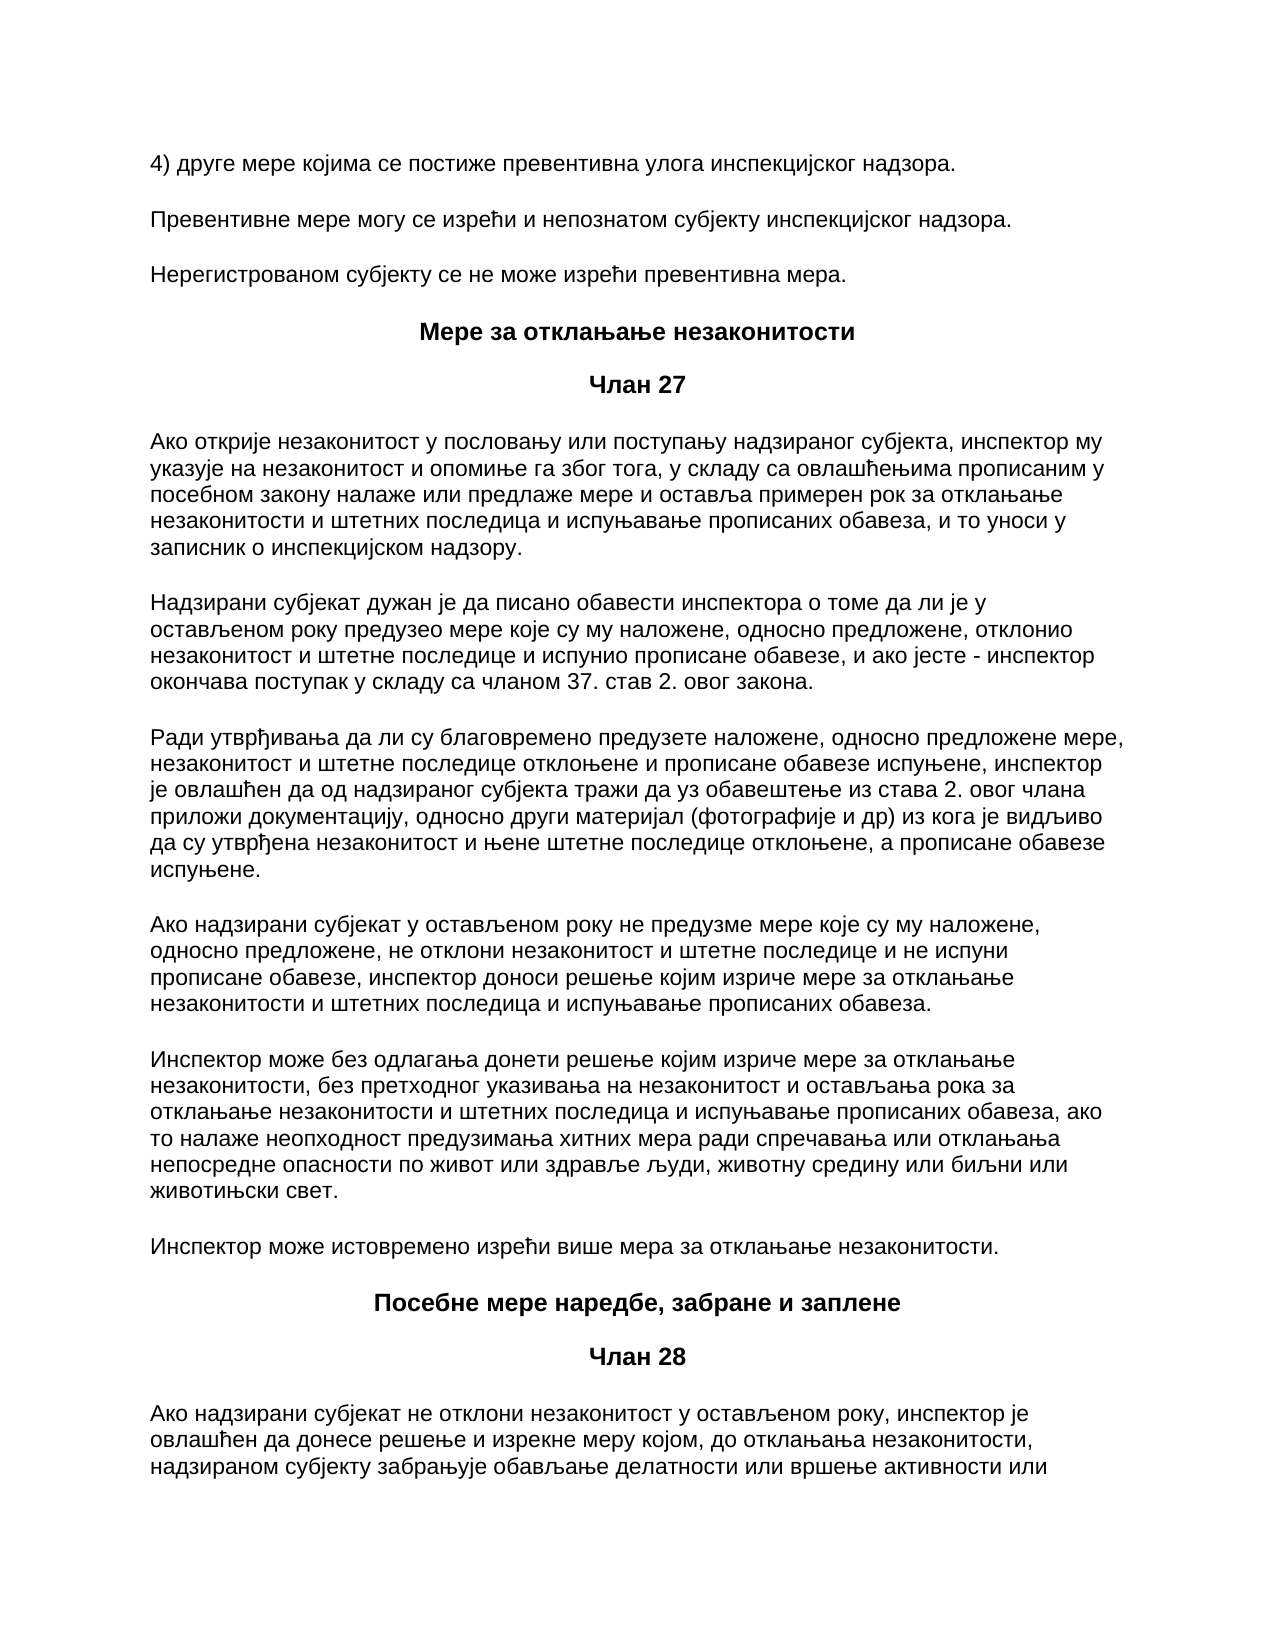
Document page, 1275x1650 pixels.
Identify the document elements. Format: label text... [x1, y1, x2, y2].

text Превентивне мере могу се изрећи и непознатом субјекту инспекцијског надзора. [150, 206, 1125, 232]
text Члан 28 [150, 1342, 1125, 1371]
text Ако надзирани субјекат у остављеном року не предузме мере које су му наложене, односно предложене, не отклони незаконитост и штетне последице и не испуни прописане обавезе, инспектор доноси решење којим изриче мере за отклањање незаконитости и штетних последица и испуњавање прописаних обавеза. [150, 911, 1125, 1016]
text 4) друге мере којима се постиже превентивна улога инспекцијског надзора. [150, 150, 1125, 176]
text Ако открије незаконитост у пословању или поступању надзираног субјекта, инспектор му указује на незаконитост и опомиње га због тога, у складу са овлашћењима прописаним у посебном закону налаже или предлаже мере и оставља примерен рок за отклањање незаконитости и штетних последица и испуњавање прописаних обавеза, и то уноси у записник о инспекцијском надзору. [150, 428, 1125, 560]
text Нерегистрованом субјекту се не може изрећи превентивна мера. [150, 261, 1125, 287]
text Ради утврђивања да ли су благовремено предузете наложене, односно предложене мере, незаконитост и штетне последице отклоњене и прописане обавезе испуњене, инспектор је овлашћен да од надзираног субјекта тражи да уз обавештење из става 2. овог члана приложи документацију, односно други материјал (фотографије и др) из кога је видљиво да су утврђена незаконитост и њене штетне последице отклоњене, а прописане обавезе испуњене. [150, 724, 1125, 882]
text Посебне мере наредбе, забране и заплене [150, 1288, 1125, 1317]
text Надзирани субјекат дужан је да писано обавести инспектора о томе да ли је у остављеном року предузео мере које су му наложене, односно предложене, отклонио незаконитост и штетне последице и испунио прописане обавезе, и ако јесте - инспектор окончава поступак у складу са чланом 37. став 2. овог закона. [150, 589, 1125, 694]
text Члан 27 [150, 370, 1125, 399]
text Инспектор може истовремено изрећи више мера за отклањање незаконитости. [150, 1233, 1125, 1259]
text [150, 1400, 1125, 1479]
text Мере за отклањање незаконитости [150, 317, 1125, 345]
text Инспектор може без одлагања донети решење којим изриче мере за отклањање незаконитости, без претходног указивања на незаконитост и остављања рока за отклањање незаконитости и штетних последица и испуњавање прописаних обавеза, ако то налаже неопходност предузимања хитних мера ради спречавања или отклањања непосредне опасности по живот или здравље људи, животну средину или биљни или животињски свет. [150, 1046, 1125, 1204]
